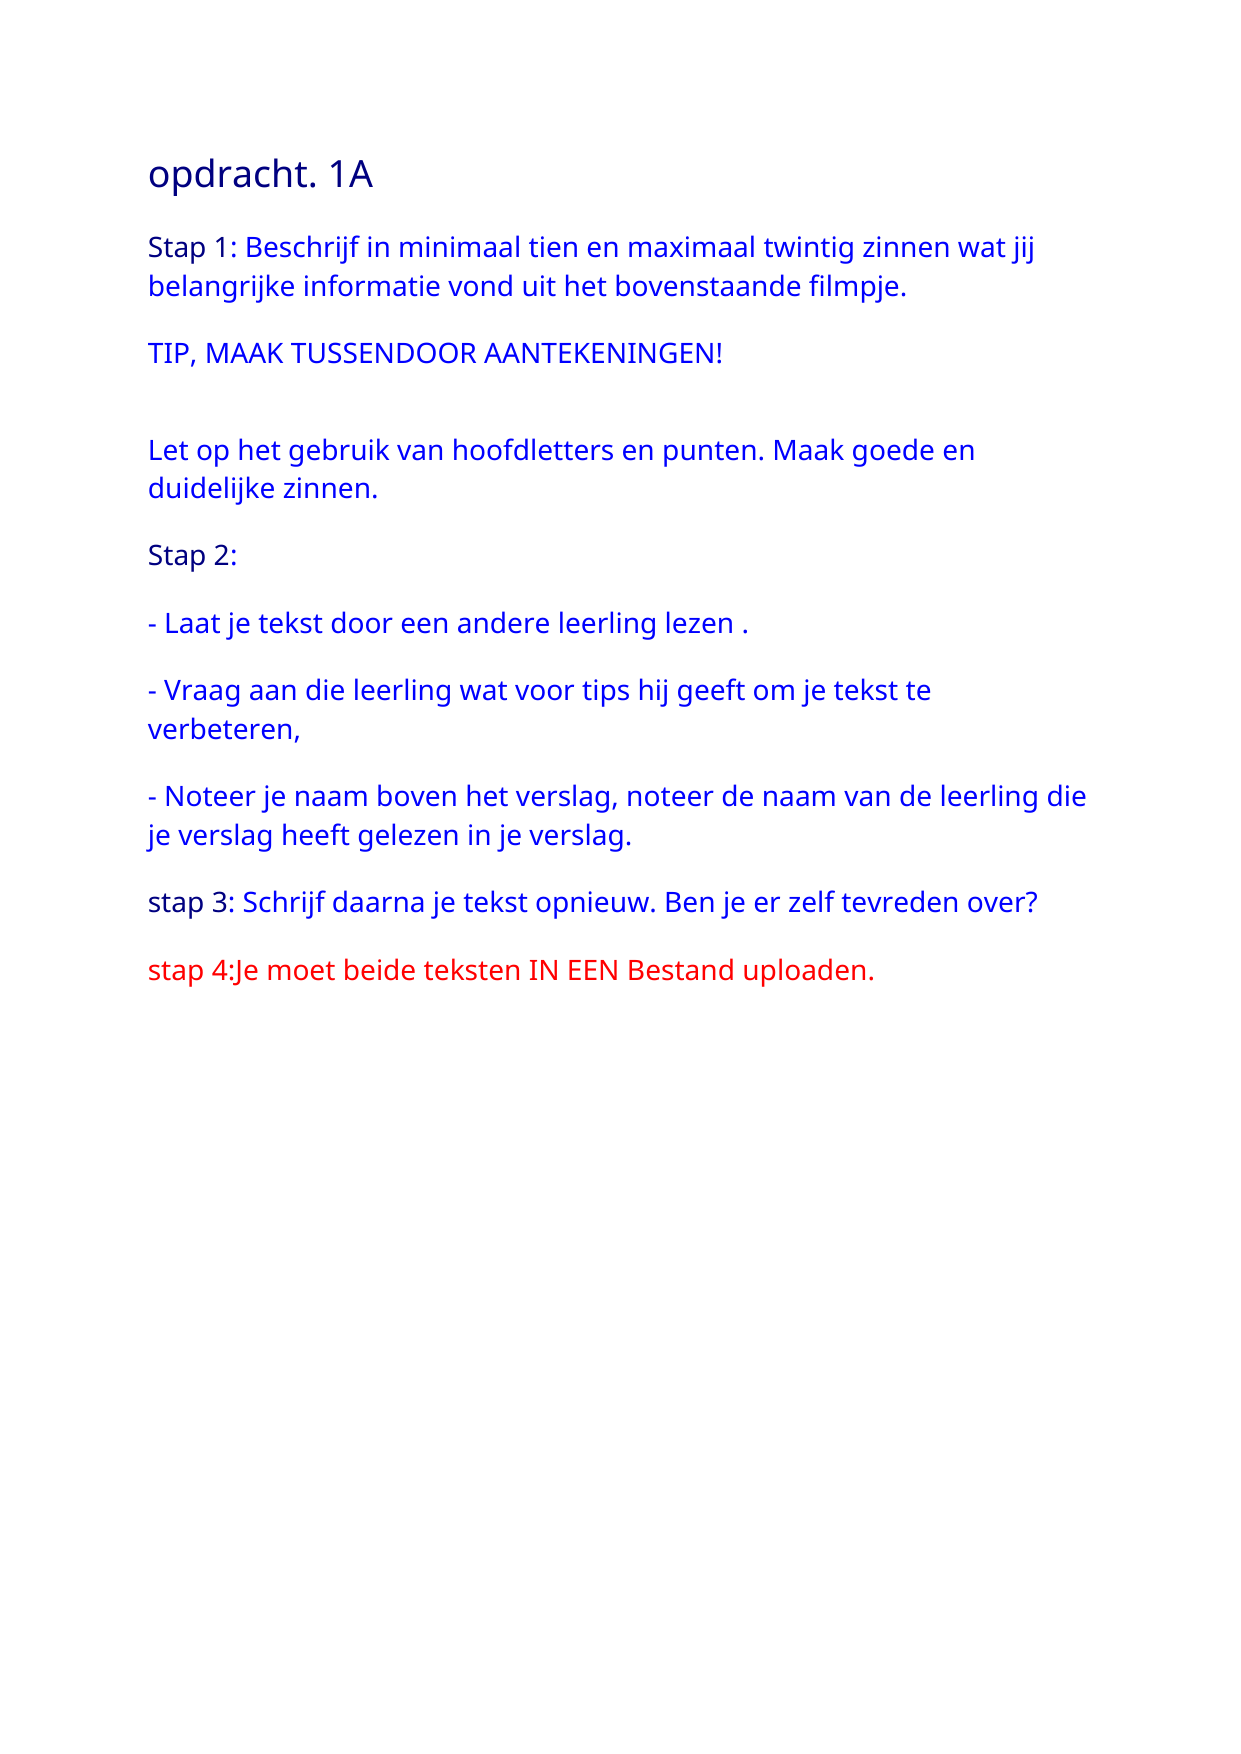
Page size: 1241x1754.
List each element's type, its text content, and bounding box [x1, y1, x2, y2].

text Stap 2: [148, 536, 1093, 574]
text stap 3: Schrijf daarna je tekst opnieuw. Ben je er zelf tevreden over? [148, 882, 1093, 921]
text - Laat je tekst door een andere leerling lezen . [148, 603, 1093, 642]
text Stap 1: Beschrijf in minimaal tien en maximaal twintig zinnen wat jij belangrijke informatie vond uit het bovenstaande filmpje. [148, 228, 1093, 304]
text - Noteer je naam boven het verslag, noteer de naam van de leerling die je verslag heeft gelezen in je verslag. [148, 777, 1093, 853]
text stap 4:Je moet beide teksten IN EEN Bestand uploaden. [148, 950, 1093, 988]
text - Vraag aan die leerling wat voor tips hij geeft om je tekst te verbeteren, [148, 671, 1093, 747]
text opdracht. 1A [148, 148, 1093, 199]
text TIP, MAAK TUSSENDOOR AANTEKENINGEN! [148, 334, 1093, 401]
text Let op het gebruik van hoofdletters en punten. Maak goede en duidelijke zinnen. [148, 430, 1093, 507]
